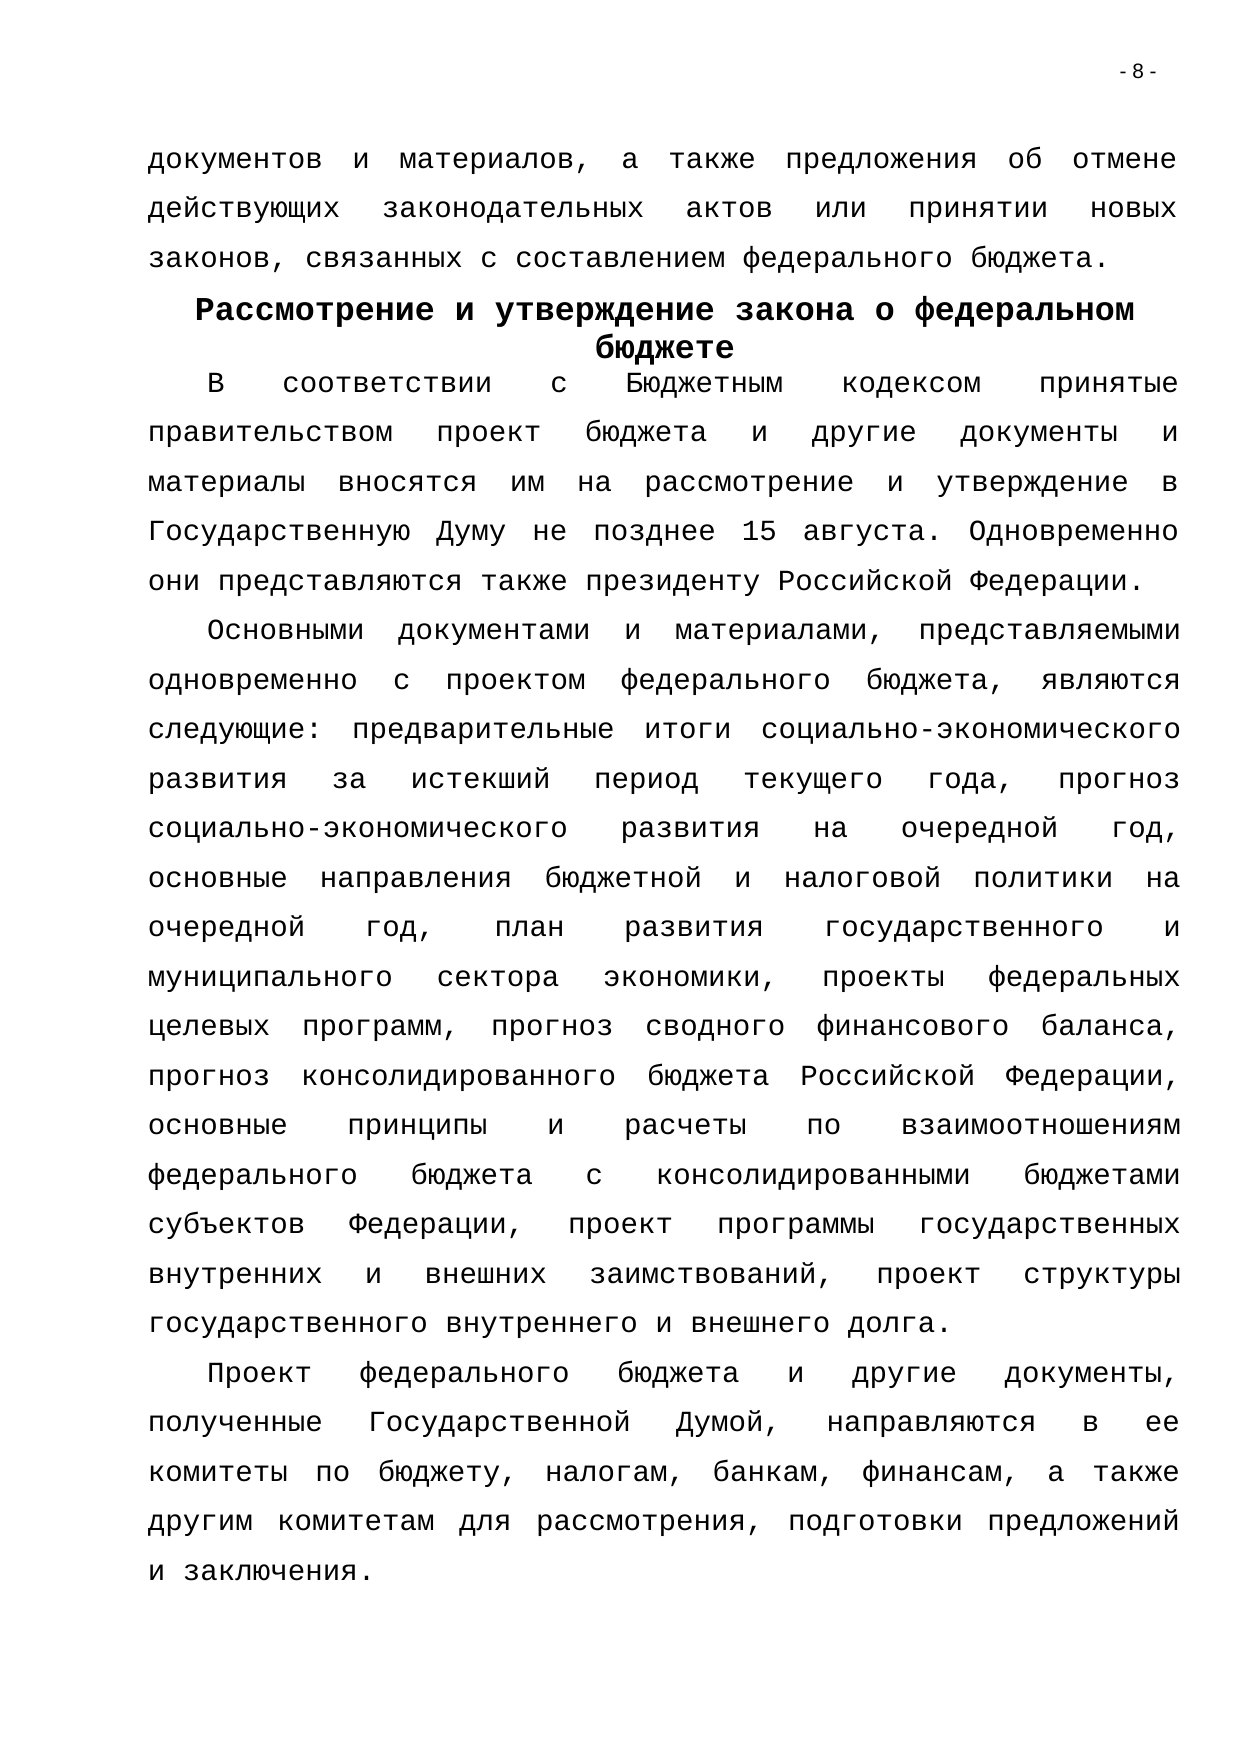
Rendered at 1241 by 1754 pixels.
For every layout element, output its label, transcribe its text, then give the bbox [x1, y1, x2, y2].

text Проект федерального бюджета и другие документы, полученные Государственной Думой, направляются в ее комитеты по бюджету, налогам, банкам, финансам, а также другим комитетам для рассмотрения, подготовки предложений и заключения. [148, 1358, 1180, 1589]
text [148, 144, 1178, 276]
text В соответствии с Бюджетным кодексом принятые правительством проект бюджета и другие документы и материалы вносятся им на рассмотрение и утверждение в Государственную Думу не позднее 15 августа. Одновременно они представляются также президенту Российской Федерации. [148, 368, 1179, 599]
text Основными документами и материалами, представляемыми одновременно с проектом федерального бюджета, являются следующие: предварительные итоги социально-экономического развития за истекший период текущего года, прогноз социально-экономического развития на очередной год, основные направления бюджетной и налоговой политики на очередной год, план развития государственного и муниципального сектора экономики, проекты федеральных целевых программ, прогноз сводного финансового баланса, прогноз консолидированного бюджета Российской Федерации, основные принципы и расчеты по взаимоотношениям федерального бюджета с консолидированными бюджетами субъектов Федерации, проект программы государственных внутренних и внешних заимствований, проект структуры государственного внутреннего и внешнего долга. [148, 616, 1181, 1341]
text Рассмотрение и утверждение закона о федеральном бюджете [148, 292, 1181, 368]
